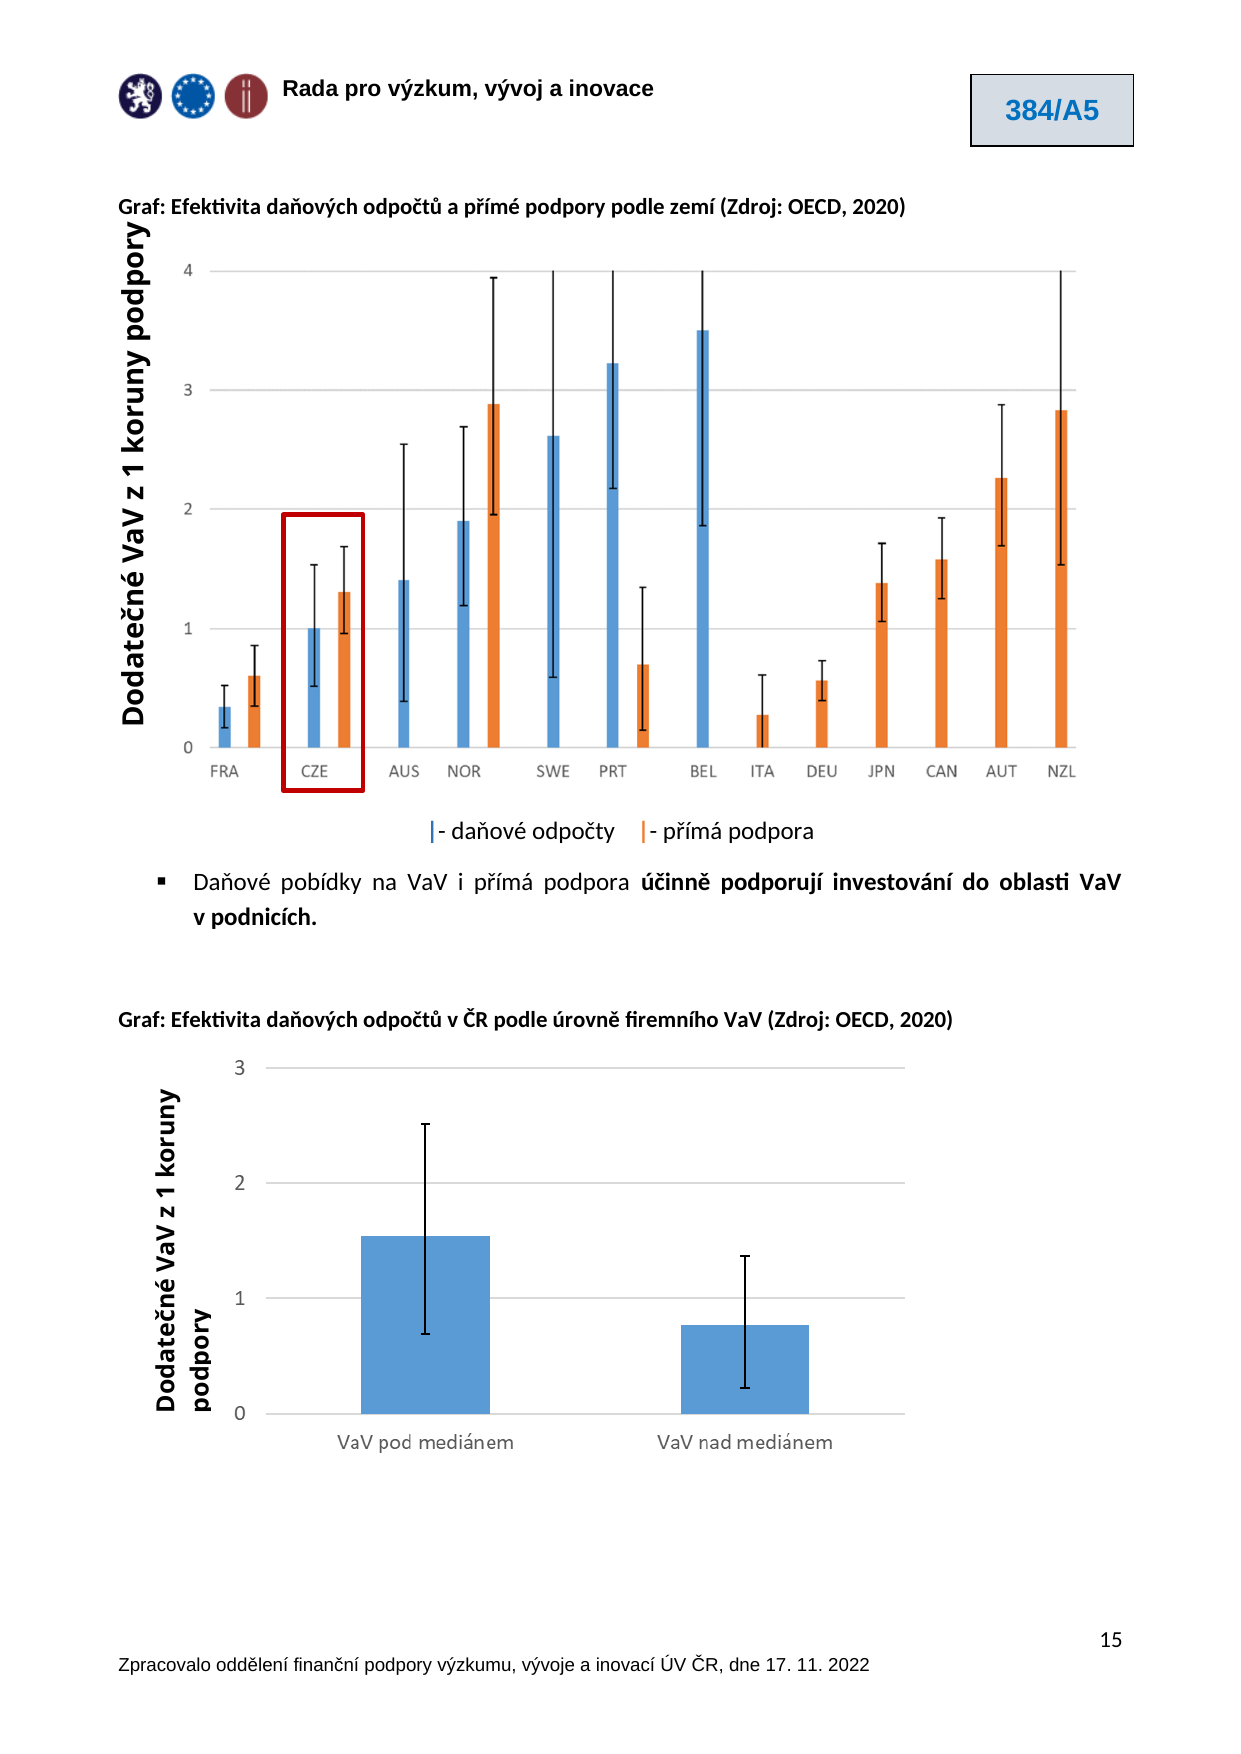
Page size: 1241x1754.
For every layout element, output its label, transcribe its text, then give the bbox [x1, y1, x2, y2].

picture [286, 517, 361, 788]
picture [221, 1055, 923, 1476]
picture [172, 251, 1094, 792]
text Graf: Efektivita daňových odpočtů v ČR podle úrovně firemního VaV (Zdroj: OECD, 2020) [118, 1005, 1122, 1033]
list Daňové pobídky na VaV i přímá podpora účinně podporují investování do oblasti VaV v podnicích. [156, 867, 1122, 932]
picture [118, 73, 268, 120]
text Graf: Efektivita daňových odpočtů a přímé podpory podle zemí (Zdroj: OECD, 2020) [118, 192, 1122, 220]
